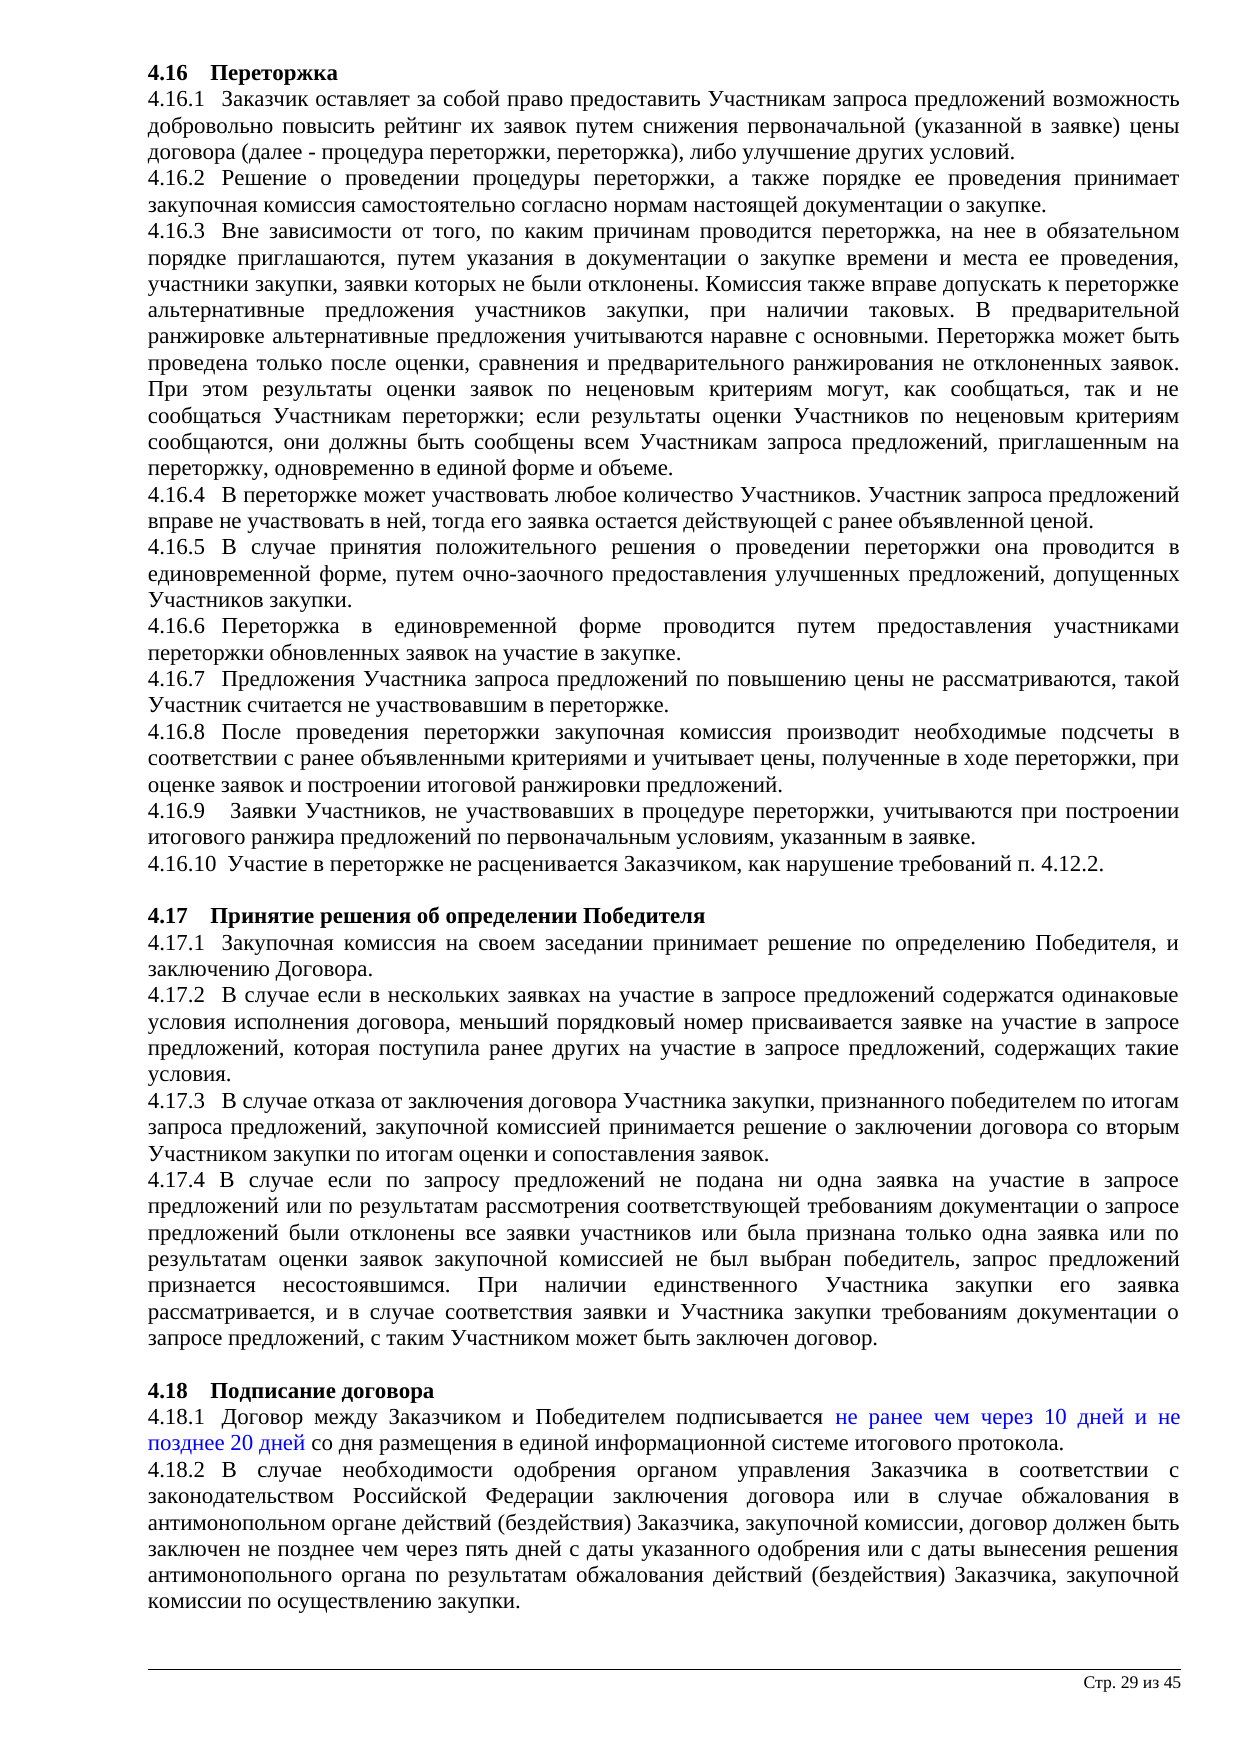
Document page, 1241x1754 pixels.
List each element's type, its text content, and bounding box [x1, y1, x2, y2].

list Подписание договора [148, 1377, 1181, 1403]
list Предложения Участника запроса предложений по повышению цены не рассматриваются, такой Участник считается не участвовавшим в переторжке. [148, 665, 1181, 718]
list Переторжка [148, 59, 1181, 85]
list Переторжка в единовременной форме проводится путем предоставления участниками переторжки обновленных заявок на участие в закупке. [148, 612, 1181, 665]
list Закупочная комиссия на своем заседании принимает решение по определению Победителя, и заключению Договора. [148, 929, 1181, 981]
list В случае отказа от заключения договора Участника закупки, признанного победителем по итогам запроса предложений, закупочной комиссией принимается решение о заключении договора со вторым Участником закупки по итогам оценки и сопоставления заявок. [148, 1087, 1181, 1166]
list Решение о проведении процедуры переторжки, а также порядке ее проведения принимает закупочная комиссия самостоятельно согласно нормам настоящей документации о закупке. [148, 164, 1181, 217]
list Заявки Участников, не участвовавших в процедуре переторжки, учитываются при построении итогового ранжира предложений по первоначальным условиям, указанным в заявке. [148, 797, 1181, 850]
list После проведения переторжки закупочная комиссия производит необходимые подсчеты в соответствии с ранее объявленными критериями и учитывает цены, полученные в ходе переторжки, при оценке заявок и построении итоговой ранжировки предложений. [148, 718, 1181, 797]
text 4.17.4 В случае если по запросу предложений не подана ни одна заявка на участие в запросе предложений или по результатам рассмотрения соответствующей требованиям документации о запросе предложений были отклонены все заявки участников или была признана только одна заявка или по результатам оценки заявок закупочной комиссией не был выбран победитель, запрос предложений признается несостоявшимся. При наличии единственного Участника закупки его заявка рассматривается, и в случае соответствия заявки и Участника закупки требованиям документации о запросе предложений, с таким Участником может быть заключен договор. [148, 1166, 1181, 1350]
list Вне зависимости от того, по каким причинам проводится переторжка, на нее в обязательном порядке приглашаются, путем указания в документации о закупке времени и места ее проведения, участники закупки, заявки которых не были отклонены. Комиссия также вправе допускать к переторжке альтернативные предложения участников закупки, при наличии таковых. В предварительной ранжировке альтернативные предложения учитываются наравне с основными. Переторжка может быть проведена только после оценки, сравнения и предварительного ранжирования не отклоненных заявок. При этом результаты оценки заявок по неценовым критериям могут, как сообщаться, так и не сообщаться Участникам переторжки; если результаты оценки Участников по неценовым критериям сообщаются, они должны быть сообщены всем Участникам запроса предложений, приглашенным на переторжку, одновременно в единой форме и объеме. [148, 217, 1181, 481]
list Договор между Заказчиком и Победителем подписывается не ранее чем через 10 дней и не позднее 20 дней со дня размещения в единой информационной системе итогового протокола. [148, 1403, 1181, 1456]
list В случае принятия положительного решения о проведении переторжки она проводится в единовременной форме, путем очно-заочного предоставления улучшенных предложений, допущенных Участников закупки. [148, 533, 1181, 612]
list Принятие решения об определении Победителя [148, 902, 1181, 929]
list В случае если в нескольких заявках на участие в запросе предложений содержатся одинаковые условия исполнения договора, меньший порядковый номер присваивается заявке на участие в запросе предложений, которая поступила ранее других на участие в запросе предложений, содержащих такие условия. [148, 981, 1181, 1087]
list В переторжке может участвовать любое количество Участников. Участник запроса предложений вправе не участвовать в ней, тогда его заявка остается действующей с ранее объявленной ценой. [148, 481, 1181, 533]
list В случае необходимости одобрения органом управления Заказчика в соответствии с законодательством Российской Федерации заключения договора или в случае обжалования в антимонопольном органе действий (бездействия) Заказчика, закупочной комиссии, договор должен быть заключен не позднее чем через пять дней с даты указанного одобрения или с даты вынесения решения антимонопольного органа по результатам обжалования действий (бездействия) Заказчика, закупочной комиссии по осуществлению закупки. [148, 1456, 1181, 1614]
list Участие в переторжке не расценивается Заказчиком, как нарушение требований п. 4.12.2. [148, 850, 1181, 876]
list Заказчик оставляет за собой право предоставить Участникам запроса предложений возможность добровольно повысить рейтинг их заявок путем снижения первоначальной (указанной в заявке) цены договора (далее - процедура переторжки, переторжка), либо улучшение других условий. [148, 85, 1181, 164]
